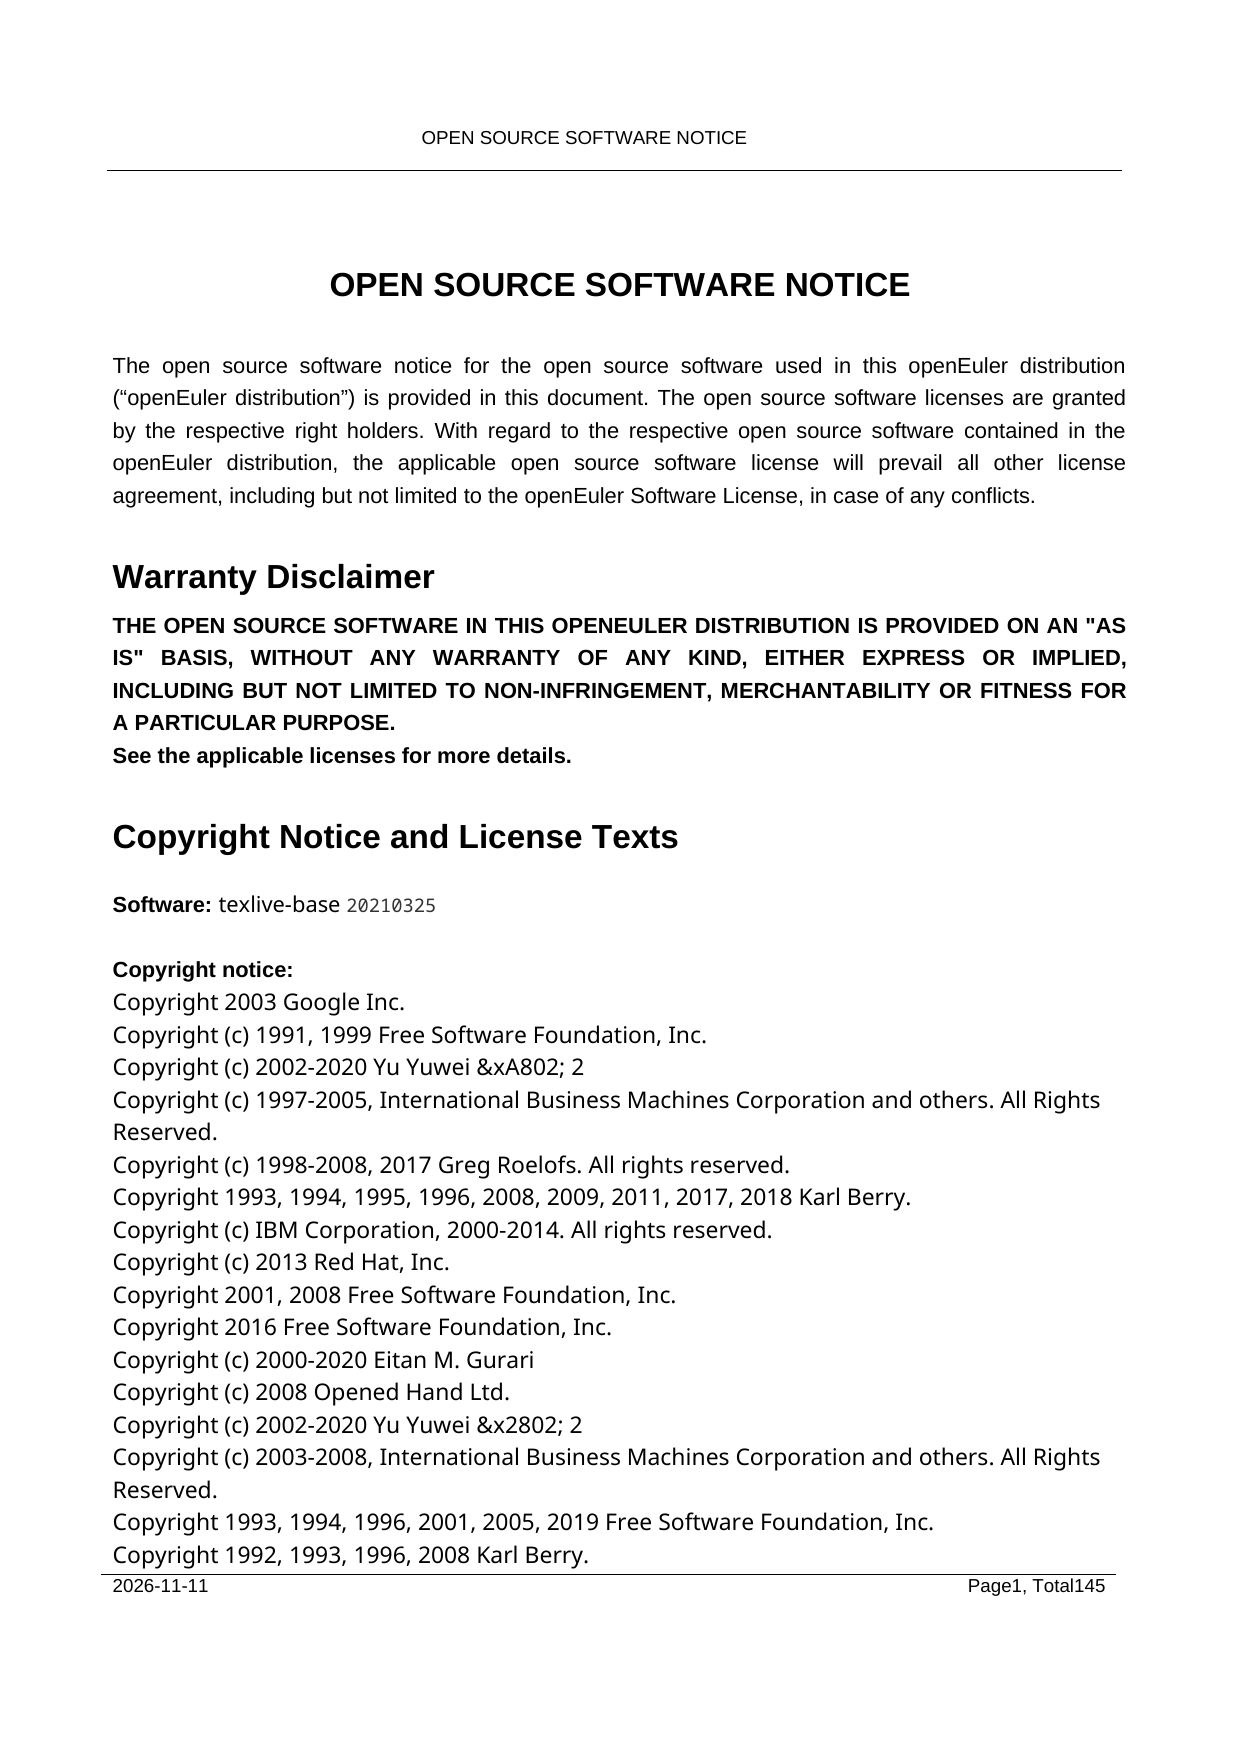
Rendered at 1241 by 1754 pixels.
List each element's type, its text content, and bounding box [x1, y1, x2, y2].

text Warranty Disclaimer [112, 544, 1128, 609]
text THE OPEN SOURCE SOFTWARE IN THIS OPENEULER DISTRIBUTION IS PROVIDED ON AN "AS IS" BASIS, WITHOUT ANY WARRANTY OF ANY KIND, EITHER EXPRESS OR IMPLIED, INCLUDING BUT NOT LIMITED TO NON-INFRINGEMENT, MERCHANTABILITY OR FITNESS FOR A PARTICULAR PURPOSE. See the applicable licenses for more details. [112, 609, 1128, 771]
text Copyright Notice and License Texts [112, 804, 1128, 869]
text Software: texlive-base 20210325 [112, 888, 1128, 953]
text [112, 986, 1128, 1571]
text The open source software notice for the open source software used in this openEuler distribution (“openEuler distribution”) is provided in this document. The open source software licenses are granted by the respective right holders. With regard to the respective open source software contained in the openEuler distribution, the applicable open source software license will prevail all other license agreement, including but not limited to the openEuler Software License, in case of any conflicts. [112, 349, 1128, 511]
text OPEN SOURCE SOFTWARE NOTICE [112, 251, 1128, 316]
text Copyright notice: [112, 953, 1128, 986]
